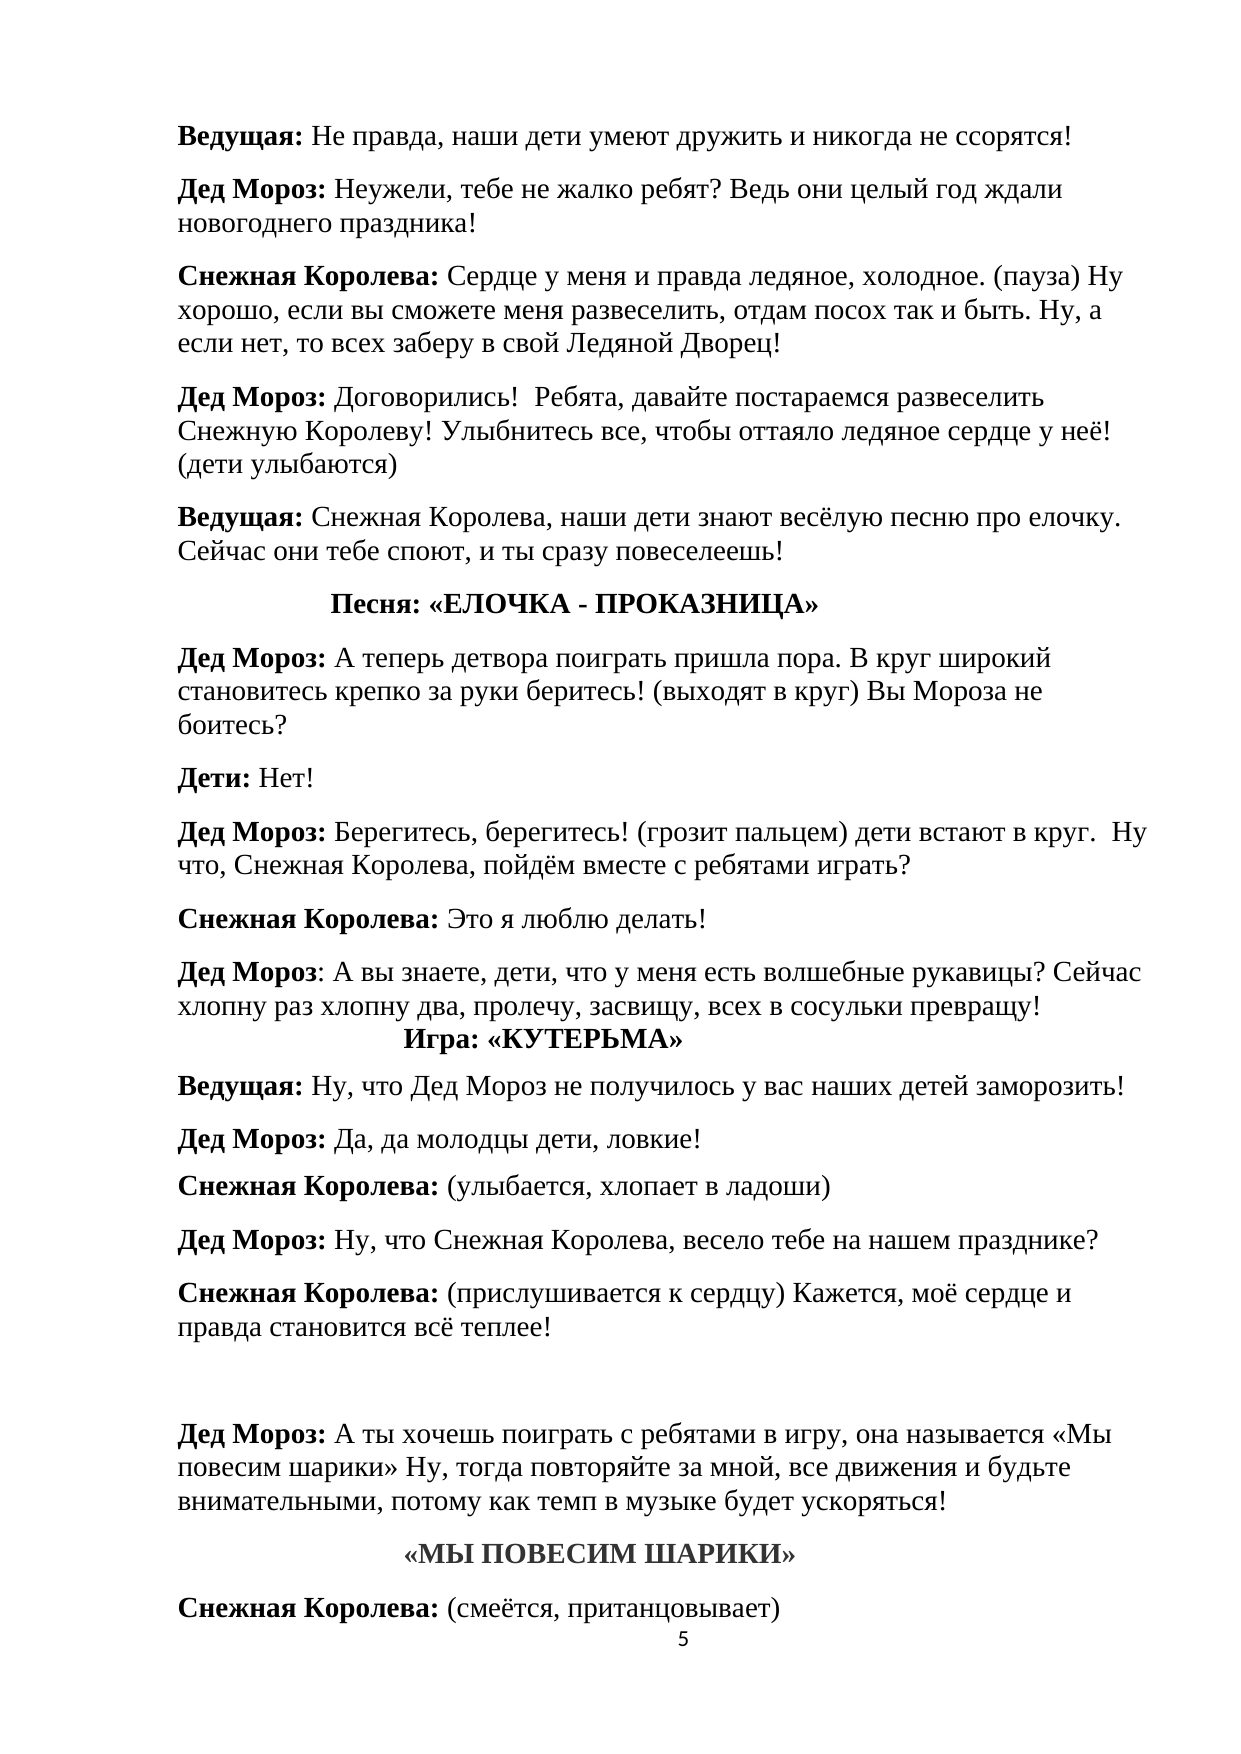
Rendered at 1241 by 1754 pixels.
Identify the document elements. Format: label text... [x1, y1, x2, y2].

text Снежная Королева: (улыбается, хлопает в ладоши) [177, 1168, 1152, 1202]
text Снежная Королева: Сердце у меня и правда ледяное, холодное. (пауза) Ну хорошо, если вы сможете меня развеселить, отдам посох так и быть. Ну, а если нет, то всех заберу в свой Ледяной Дворец! [177, 258, 1152, 359]
text Ведущая: Не правда, наши дети умеют дружить и никогда не ссорятся! [177, 118, 1152, 152]
text «МЫ ПОВЕСИМ ШАРИКИ» [177, 1536, 1152, 1570]
text Снежная Королева: Это я люблю делать! [177, 901, 1152, 934]
text Игра: «КУТЕРЬМА» [177, 1021, 1152, 1055]
text Дед Мороз: Да, да молодцы дети, ловкие! [177, 1122, 1152, 1155]
text Дед Мороз: Ну, что Снежная Королева, весело тебе на нашем празднике? [177, 1222, 1152, 1255]
text Ведущая: Снежная Королева, наши дети знают весёлую песню про елочку. Сейчас они тебе споют, и ты сразу повеселеешь! [177, 499, 1152, 567]
text Дети: Нет! [177, 761, 1152, 794]
text Дед Мороз: Неужели, тебе не жалко ребят? Ведь они целый год ждали новогоднего праздника! [177, 172, 1152, 239]
text Дед Мороз: А ты хочешь поиграть с ребятами в игру, она называется «Мы повесим шарики» Ну, тогда повторяйте за мной, все движения и будьте внимательными, потому как темп в музыке будет ускоряться! [177, 1416, 1152, 1516]
text Дед Мороз: А вы знаете, дети, что у меня есть волшебные рукавицы? Сейчас хлопну раз хлопну два, пролечу, засвищу, всех в сосульки превращу! [177, 954, 1152, 1021]
text Песня: «ЕЛОЧКА - ПРОКАЗНИЦА» [177, 587, 1152, 620]
text Снежная Королева: (смеётся, пританцовывает) [177, 1590, 1152, 1623]
text Дед Мороз: А теперь детвора поиграть пришла пора. В круг широкий становитесь крепко за руки беритесь! (выходят в круг) Вы Мороза не боитесь? [177, 640, 1152, 741]
text Дед Мороз: Договорились! Ребята, давайте постараемся развеселить Снежную Королеву! Улыбнитесь все, чтобы оттаяло ледяное сердце у неё! (дети улыбаются) [177, 379, 1152, 480]
text Снежная Королева: (прислушивается к сердцу) Кажется, моё сердце и правда становится всё теплее! [177, 1275, 1152, 1342]
text Дед Мороз: Берегитесь, берегитесь! (грозит пальцем) дети встают в круг. Ну что, Снежная Королева, пойдём вместе с ребятами играть? [177, 814, 1152, 881]
text Ведущая: Ну, что Дед Мороз не получилось у вас наших детей заморозить! [177, 1068, 1152, 1102]
